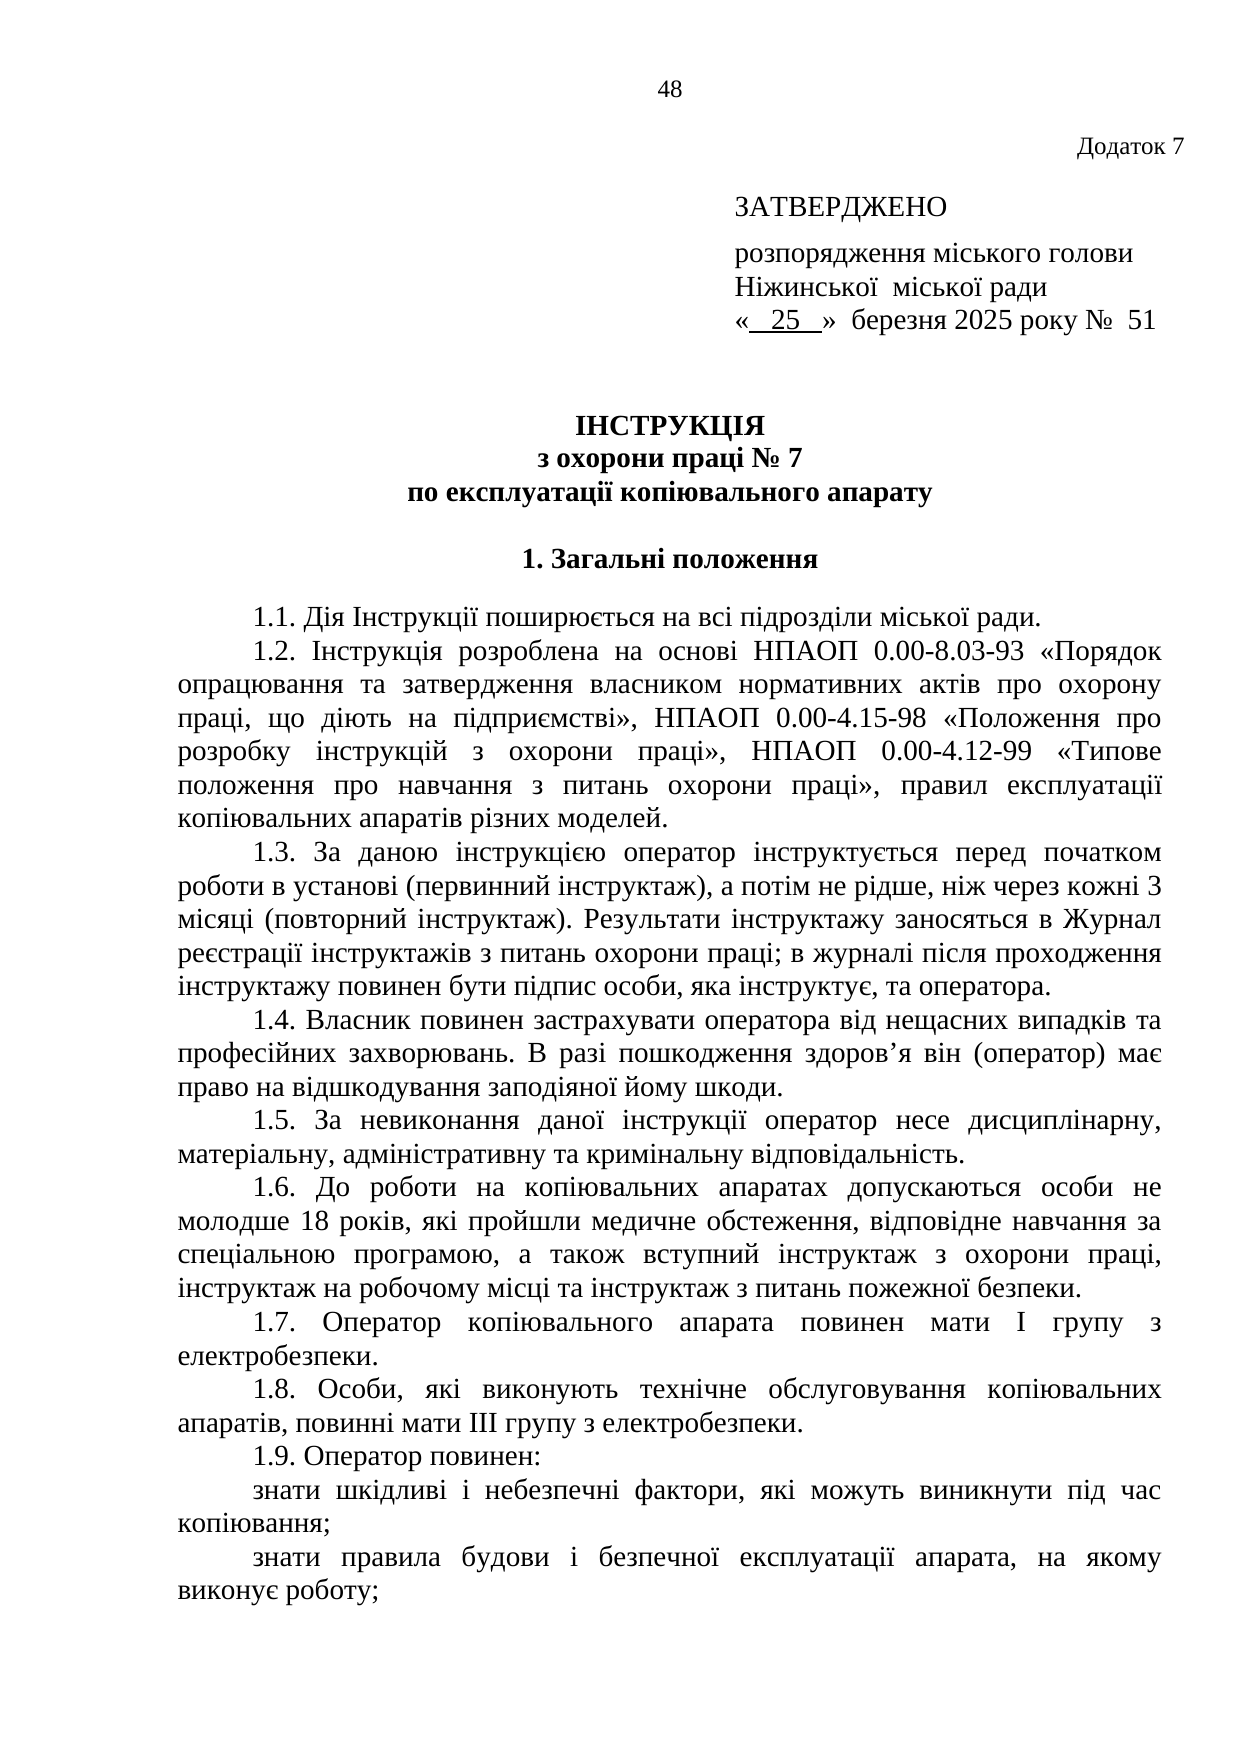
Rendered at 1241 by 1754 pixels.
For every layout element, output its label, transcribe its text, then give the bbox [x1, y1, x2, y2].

text 1.8. Особи, які виконують технічне обслуговування копіювальних апаратів, повинні мати ІІІ групу з електробезпеки. [177, 1371, 1162, 1438]
text 1.7. Оператор копіювального апарата повинен мати І групу з електробезпеки. [177, 1304, 1162, 1371]
text 1.3. За даною інструкцією оператор інструктується перед початком роботи в установі (первинний інструктаж), а потім не рідше, ніж через кожні 3 місяці (повторний інструктаж). Результати інструктажу заносяться в Журнал реєстрації інструктажів з питань охорони праці; в журналі після проходження інструктажу повинен бути підпис особи, яка інструктує, та оператора. [177, 834, 1162, 1002]
text 1.5. За невиконання даної інструкції оператор несе дисциплінарну, матеріальну, адміністративну та кримінальну відповідальність. [177, 1102, 1162, 1169]
text 1.2. Інструкція розроблена на основі НПАОП 0.00-8.03-93 «Порядок опрацювання та затвердження власником нормативних актів про охорону праці, що діють на підприємстві», НПАОП 0.00-4.15-98 «Положення про розробку інструкцій з охорони праці», НПАОП 0.00-4.12-99 «Типове положення про навчання з питань охорони праці», правил експлуатації копіювальних апаратів різних моделей. [177, 633, 1162, 834]
text по експлуатації копіювального апарату [177, 474, 1162, 507]
text з охорони праці № 7 [177, 442, 1162, 474]
table_cell розпорядження міського голови Ніжинської міської ради « 25 » березня 2025 року № 51 [723, 235, 1196, 377]
text 1.1. Дія Інструкції поширюється на всі підрозділи міської ради. [177, 599, 1162, 633]
text знати шкідливі і небезпечні фактори, які можуть виникнути під час копіювання; [177, 1472, 1162, 1539]
text 1.4. Власник повинен застрахувати оператора від нещасних випадків та професійних захворювань. В разі пошкодження здоров’я він (оператор) має право на відшкодування заподіяної йому шкоди. [177, 1002, 1162, 1102]
text ІНСТРУКЦІЯ [177, 410, 1162, 442]
table_cell ЗАТВЕРДЖЕНО [723, 189, 1196, 235]
text знати правила будови і безпечної експлуатації апарата, на якому виконує роботу; [177, 1539, 1162, 1606]
text 1. Загальні положення [177, 541, 1162, 574]
text 1.9. Оператор повинен: [177, 1438, 1162, 1472]
text 1.6. До роботи на копіювальних апаратах допускаються особи не молодше 18 років, які пройшли медичне обстеження, відповідне навчання за спеціальною програмою, а також вступний інструктаж з охорони праці, інструктаж на робочому місці та інструктаж з питань пожежної безпеки. [177, 1169, 1162, 1304]
table_header Додаток 7 [723, 131, 1196, 189]
